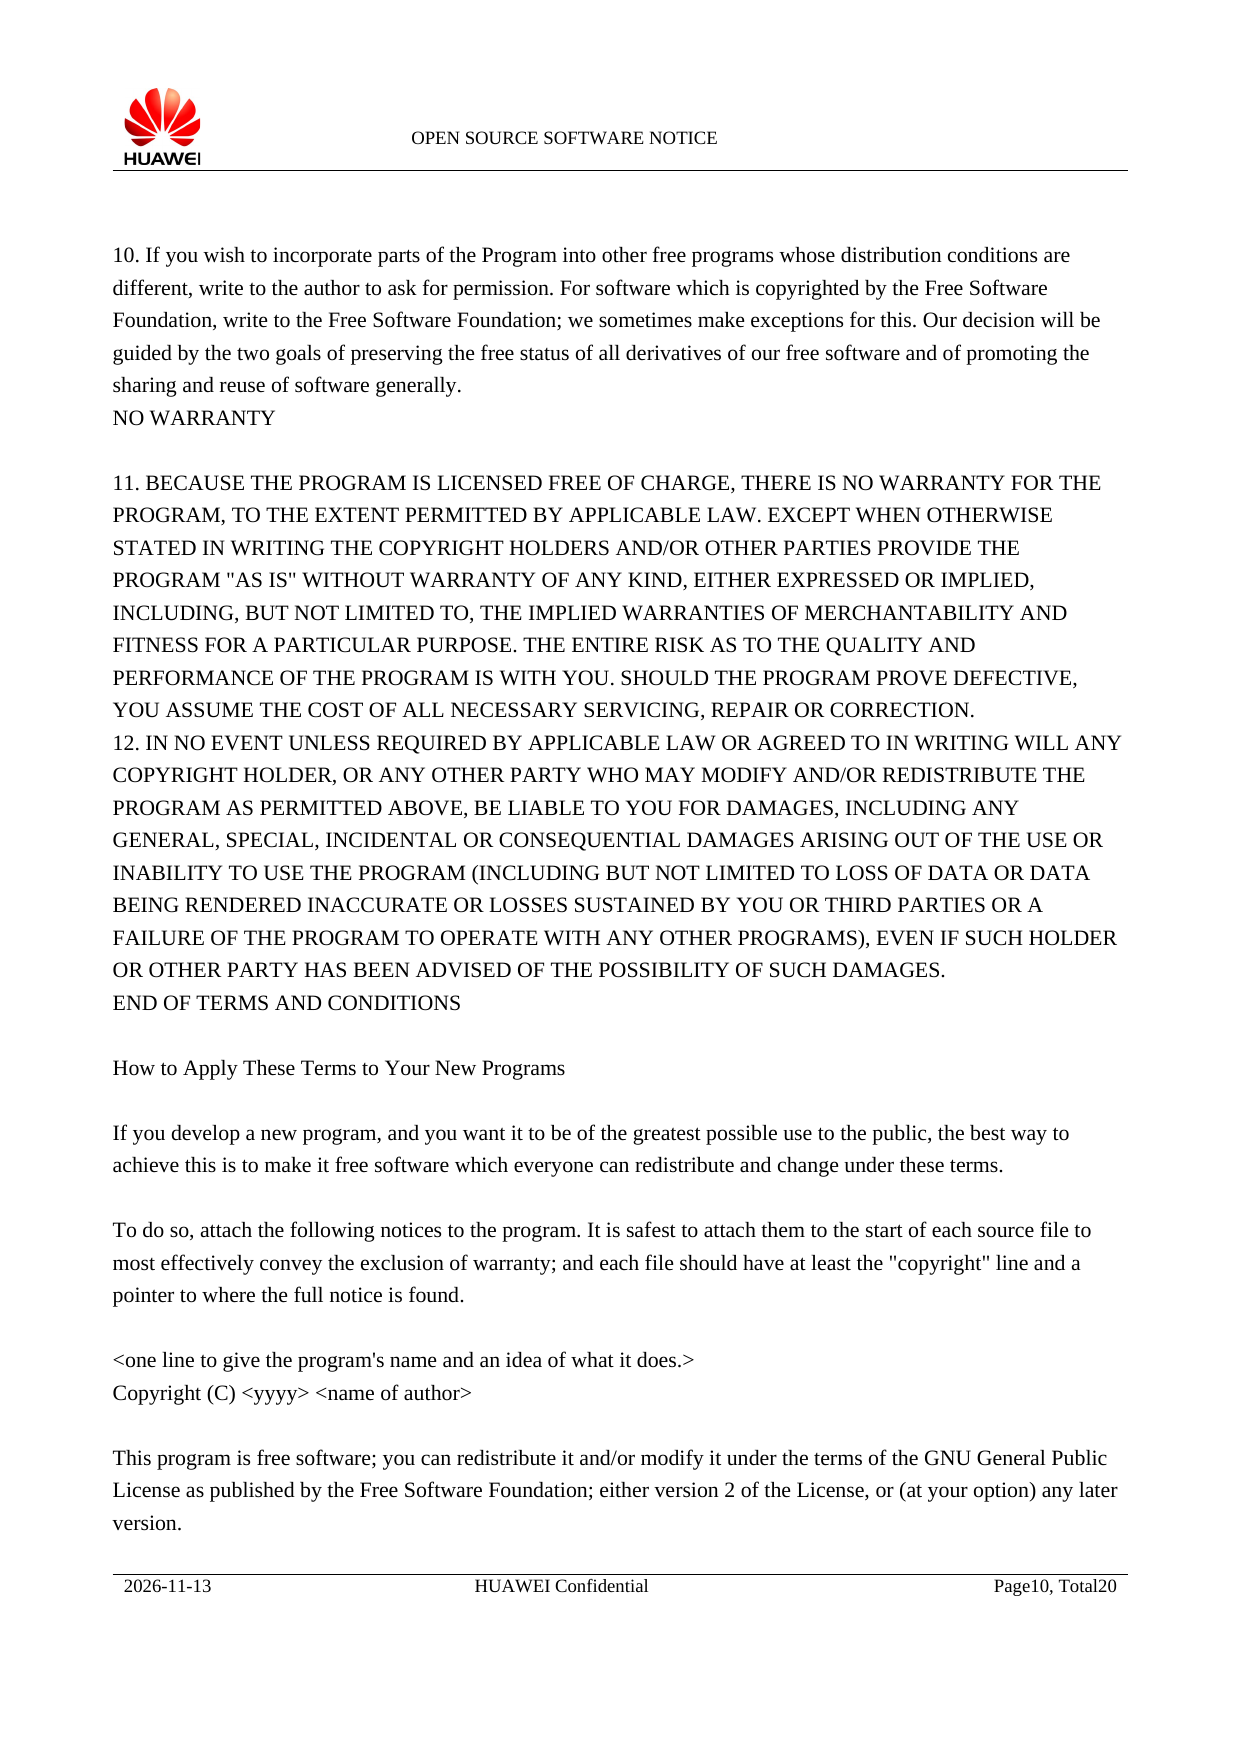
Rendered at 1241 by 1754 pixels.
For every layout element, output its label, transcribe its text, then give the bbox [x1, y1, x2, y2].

picture [124, 88, 201, 165]
